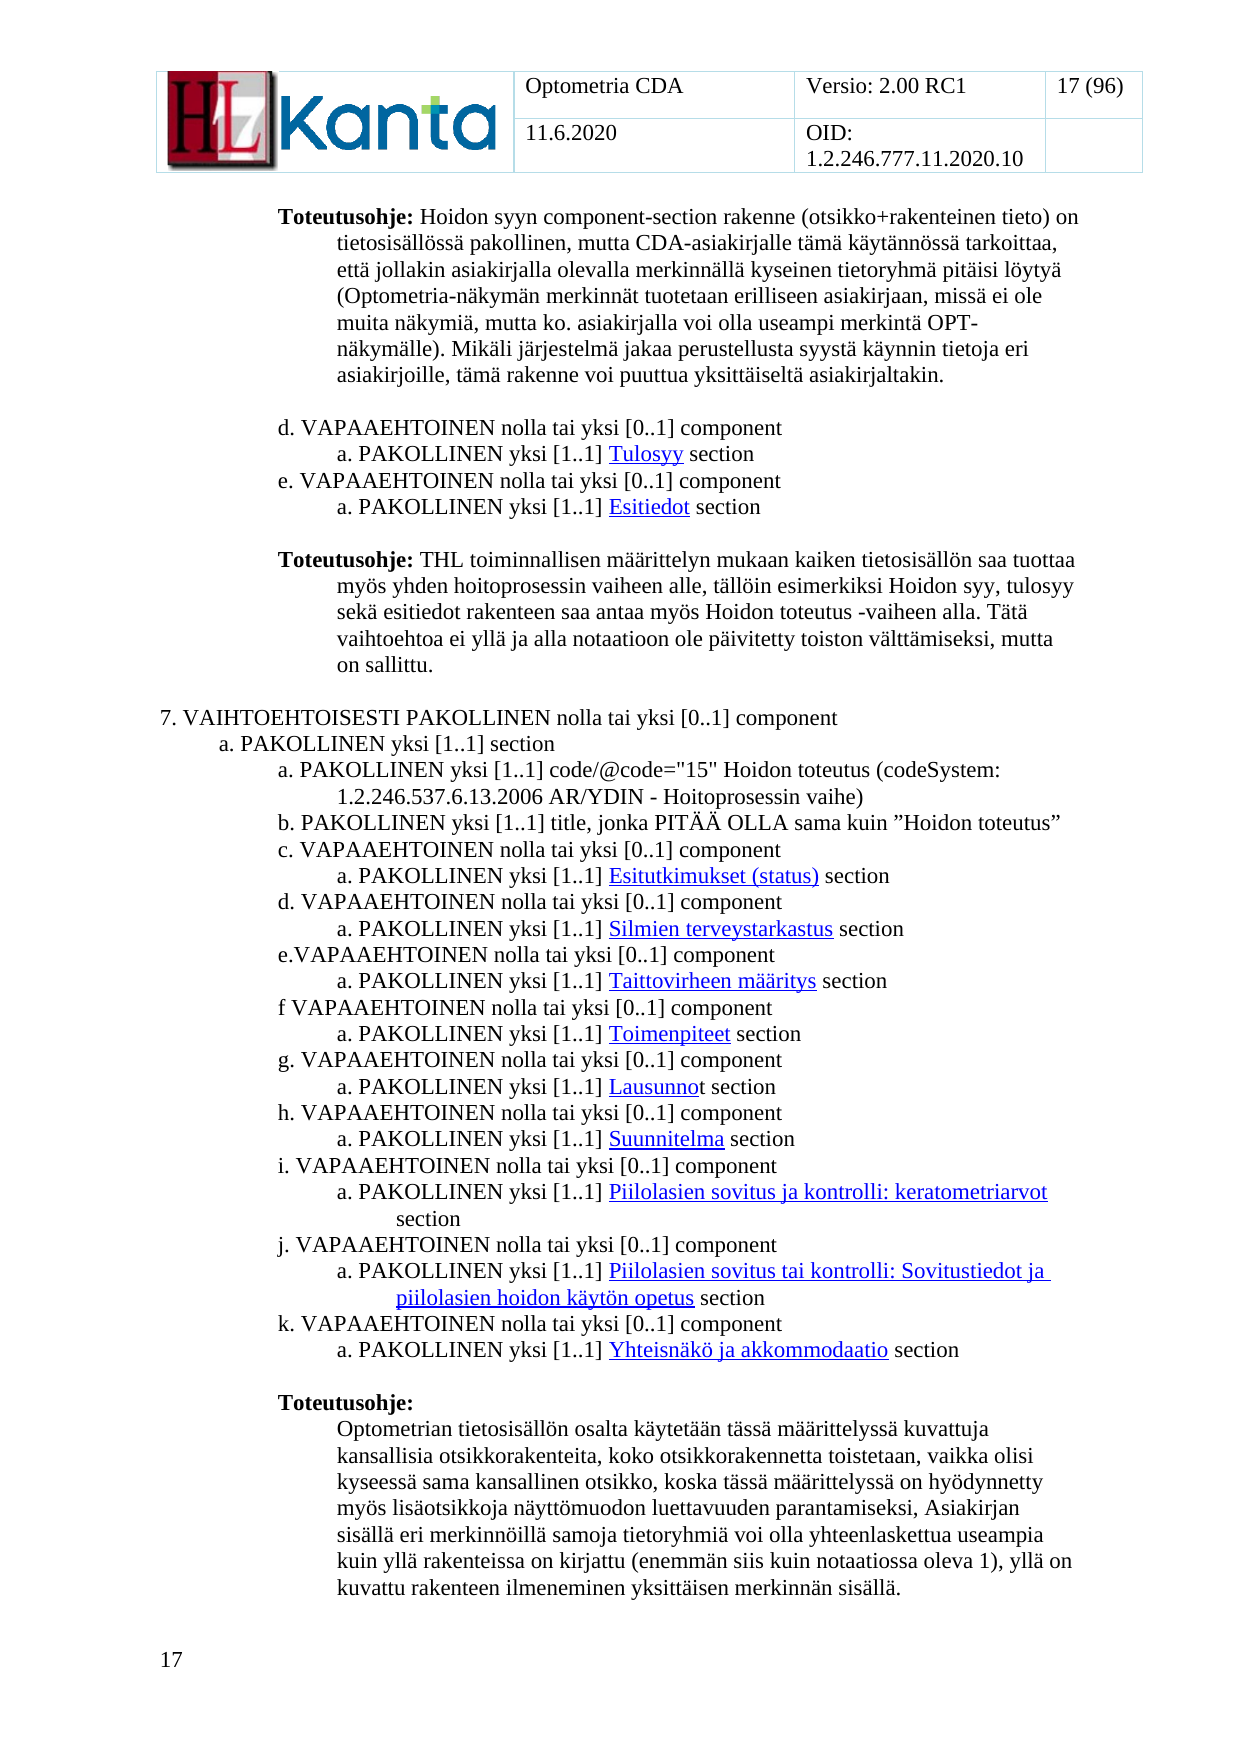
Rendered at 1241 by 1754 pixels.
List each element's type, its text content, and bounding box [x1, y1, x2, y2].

text d. VAPAAEHTOINEN nolla tai yksi [0..1] component [278, 888, 1081, 915]
text a. PAKOLLINEN yksi [1..1] Lausunnot section [337, 1073, 1081, 1099]
text 7. VAIHTOEHTOISESTI PAKOLLINEN nolla tai yksi [0..1] component [159, 704, 1081, 730]
text g. VAPAAEHTOINEN nolla tai yksi [0..1] component [278, 1046, 1081, 1073]
picture [167, 71, 279, 171]
text h. VAPAAEHTOINEN nolla tai yksi [0..1] component [278, 1099, 1081, 1126]
text b. PAKOLLINEN yksi [1..1] title, jonka PITÄÄ OLLA sama kuin ”Hoidon toteutus” [278, 809, 1081, 836]
text c. VAPAAEHTOINEN nolla tai yksi [0..1] component [278, 836, 1081, 862]
text a. PAKOLLINEN yksi [1..1] section [218, 730, 1081, 757]
text a. PAKOLLINEN yksi [1..1] Tulosyy section [337, 440, 1081, 467]
text a. PAKOLLINEN yksi [1..1] Esitutkimukset (status) section [337, 862, 1081, 888]
text a. PAKOLLINEN yksi [1..1] Piilolasien sovitus ja kontrolli: keratometriarvot section [337, 1178, 1081, 1231]
text j. VAPAAEHTOINEN nolla tai yksi [0..1] component [278, 1231, 1081, 1257]
text a. PAKOLLINEN yksi [1..1] Taittovirheen määritys section [337, 967, 1081, 994]
text f VAPAAEHTOINEN nolla tai yksi [0..1] component [278, 994, 1081, 1020]
text i. VAPAAEHTOINEN nolla tai yksi [0..1] component [278, 1152, 1081, 1178]
text d. VAPAAEHTOINEN nolla tai yksi [0..1] component [278, 414, 1081, 440]
text a. PAKOLLINEN yksi [1..1] Suunnitelma section [337, 1126, 1081, 1152]
text a. PAKOLLINEN yksi [1..1] code/@code="15" Hoidon toteutus (codeSystem: 1.2.246.537.6.13.2006 AR/YDIN - Hoitoprosessin vaihe) [278, 757, 1081, 809]
text a. PAKOLLINEN yksi [1..1] Piilolasien sovitus tai kontrolli: Sovitustiedot ja piilolasien hoidon käytön opetus section [337, 1257, 1081, 1310]
text e.VAPAAEHTOINEN nolla tai yksi [0..1] component [278, 941, 1081, 967]
text a. PAKOLLINEN yksi [1..1] Toimenpiteet section [337, 1020, 1081, 1046]
text a. PAKOLLINEN yksi [1..1] Silmien terveystarkastus section [337, 915, 1081, 941]
text e. VAPAAEHTOINEN nolla tai yksi [0..1] component [278, 467, 1081, 493]
picture [281, 96, 496, 150]
text a. PAKOLLINEN yksi [1..1] Yhteisnäkö ja akkommodaatio section [337, 1336, 1081, 1363]
text k. VAPAAEHTOINEN nolla tai yksi [0..1] component [278, 1310, 1081, 1336]
text Toteutusohje: Hoidon syyn component-section rakenne (otsikko+rakenteinen tieto) on tietosisällössä pakollinen, mutta CDA-asiakirjalle tämä käytännössä tarkoittaa, että jollakin asiakirjalla olevalla merkinnällä kyseinen tietoryhmä pitäisi löytyä (Optometria-näkymän merkinnät tuotetaan erilliseen asiakirjaan, missä ei ole muita näkymiä, mutta ko. asiakirjalla voi olla useampi merkintä OPT-näkymälle). Mikäli järjestelmä jakaa perustellusta syystä käynnin tietoja eri asiakirjoille, tämä rakenne voi puuttua yksittäiseltä asiakirjaltakin. [278, 203, 1081, 388]
text Toteutusohje: THL toiminnallisen määrittelyn mukaan kaiken tietosisällön saa tuottaa myös yhden hoitoprosessin vaiheen alle, tällöin esimerkiksi Hoidon syy, tulosyy sekä esitiedot rakenteen saa antaa myös Hoidon toteutus -vaiheen alla. Tätä vaihtoehtoa ei yllä ja alla notaatioon ole päivitetty toiston välttämiseksi, mutta on sallittu. [278, 546, 1081, 677]
text Toteutusohje: Optometrian tietosisällön osalta käytetään tässä määrittelyssä kuvattuja kansallisia otsikkorakenteita, koko otsikkorakennetta toistetaan, vaikka olisi kyseessä sama kansallinen otsikko, koska tässä määrittelyssä on hyödynnetty myös lisäotsikkoja näyttömuodon luettavuuden parantamiseksi, Asiakirjan sisällä eri merkinnöillä samoja tietoryhmiä voi olla yhteenlaskettua useampia kuin yllä rakenteissa on kirjattu (enemmän siis kuin notaatiossa oleva 1), yllä on kuvattu rakenteen ilmeneminen yksittäisen merkinnän sisällä. [278, 1389, 1081, 1600]
text a. PAKOLLINEN yksi [1..1] Esitiedot section [337, 493, 1081, 519]
